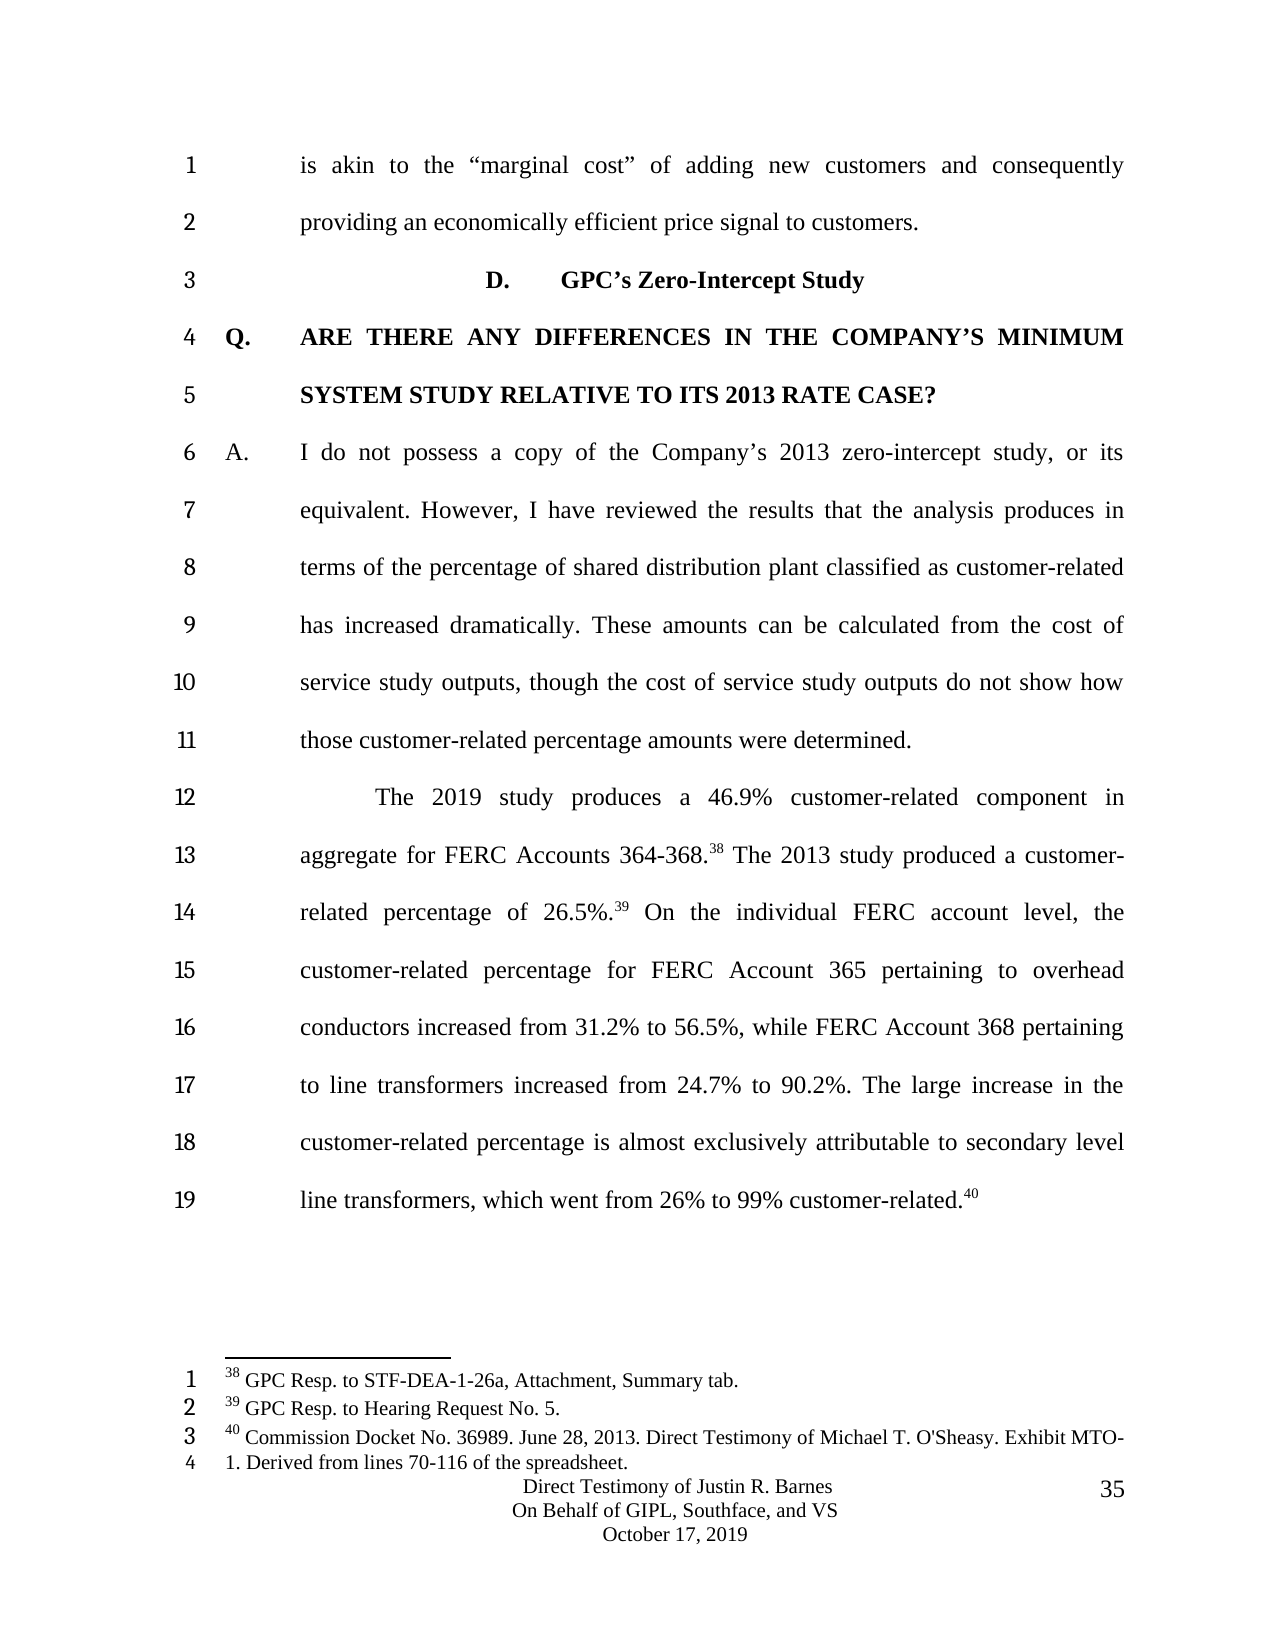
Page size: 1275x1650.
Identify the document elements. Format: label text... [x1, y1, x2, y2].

subtitle Q. Are there any differences in the Company’s Minimum system Study relative to its 2013 Rate Case? [225, 322, 1125, 409]
title The 2019 study produces a 46.9% customer-related component in aggregate for FERC Accounts 364-368. The 2013 study produced a customer-related percentage of 26.5%. On the individual FERC account level, the customer-related percentage for FERC Account 365 pertaining to overhead conductors increased from 31.2% to 56.5%, while FERC Account 368 pertaining to line transformers increased from 24.7% to 90.2%. The large increase in the customer-related percentage is almost exclusively attributable to secondary level line transformers, which went from 26% to 99% customer-related. [225, 782, 1125, 1214]
subtitle D. GPC’s Zero-Intercept Study [225, 265, 1125, 294]
title A. I do not possess a copy of the Company’s 2013 zero-intercept study, or its equivalent. However, I have reviewed the results that the analysis produces in terms of the percentage of shared distribution plant classified as customer-related has increased dramatically. These amounts can be calculated from the cost of service study outputs, though the cost of service study outputs do not show how those customer-related percentage amounts were determined. [225, 437, 1125, 754]
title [225, 150, 1125, 236]
